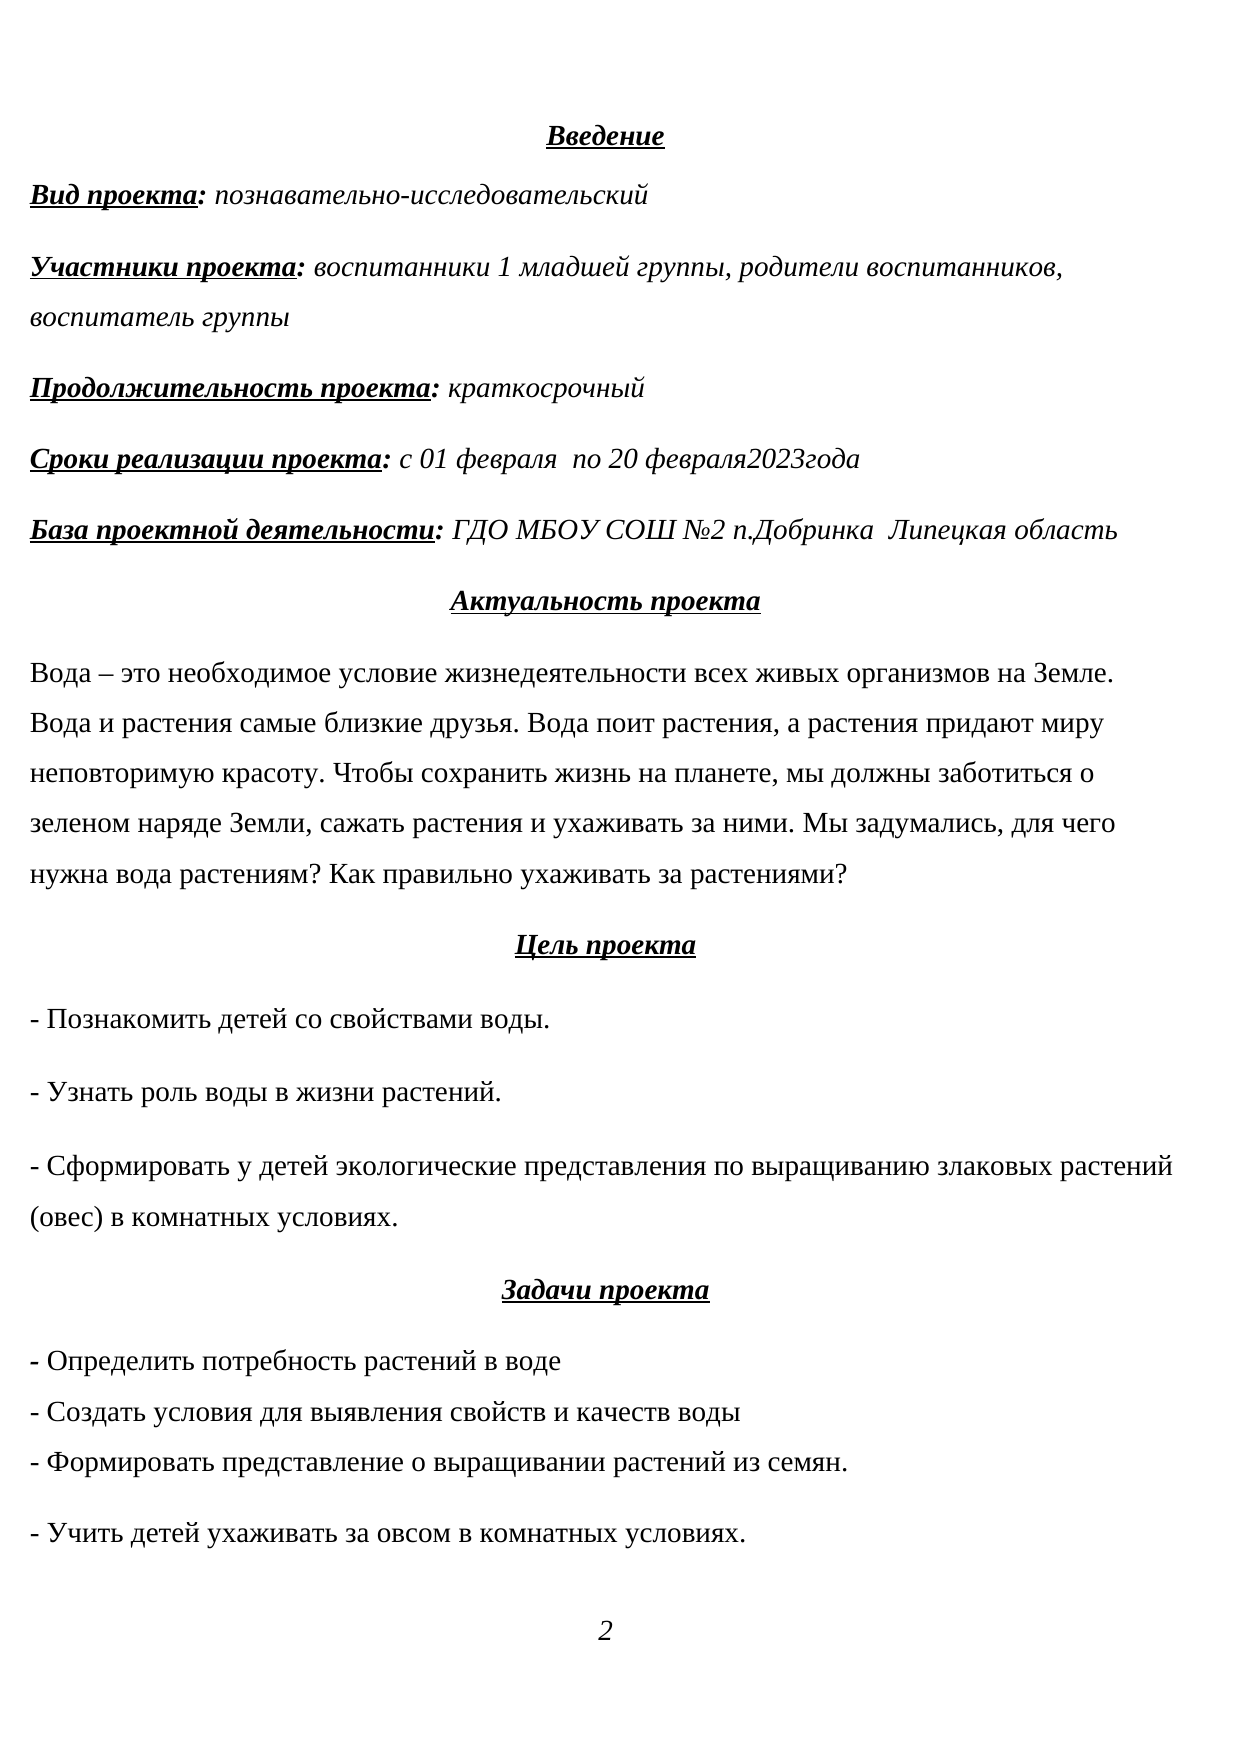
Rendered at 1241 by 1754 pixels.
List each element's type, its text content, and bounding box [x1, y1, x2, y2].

text - Определить потребность растений в воде [29, 1343, 1181, 1377]
text Цель проекта [29, 927, 1181, 961]
text Вода – это необходимое условие жизнедеятельности всех живых организмов на Земле. Вода и растения самые близкие друзья. Вода поит растения, а растения придают миру неповторимую красоту. Чтобы сохранить жизнь на планете, мы должны заботиться о зеленом наряде Земли, сажать растения и ухаживать за ними. Мы задумались, для чего нужна вода растениям? Как правильно ухаживать за растениями? [29, 655, 1181, 889]
text Сроки реализации проекта: с 01 февраля по 20 февраля2023года [29, 441, 1181, 475]
text Вид проекта: познавательно-исследовательский [29, 177, 1181, 211]
text Задачи проекта [29, 1272, 1181, 1306]
text - Учить детей ухаживать за овсом в комнатных условиях. [29, 1515, 1181, 1549]
text - Познакомить детей со свойствами воды. [29, 1001, 1181, 1034]
text - Сформировать у детей экологические представления по выращиванию злаковых растений (овес) в комнатных условиях. [29, 1148, 1181, 1232]
text - Формировать представление о выращивании растений из семян. [29, 1444, 1181, 1478]
text База проектной деятельности: ГДО МБОУ СОШ №2 п.Добринка Липецкая область [29, 512, 1181, 546]
text Участники проекта: воспитанники 1 младшей группы, родители воспитанников, воспитатель группы [29, 249, 1181, 332]
text - Узнать роль воды в жизни растений. [29, 1074, 1181, 1108]
text - Создать условия для выявления свойств и качеств воды [29, 1394, 1181, 1427]
text Введение [29, 118, 1181, 152]
text Актуальность проекта [29, 583, 1181, 617]
text Продолжительность проекта: краткосрочный [29, 370, 1181, 404]
